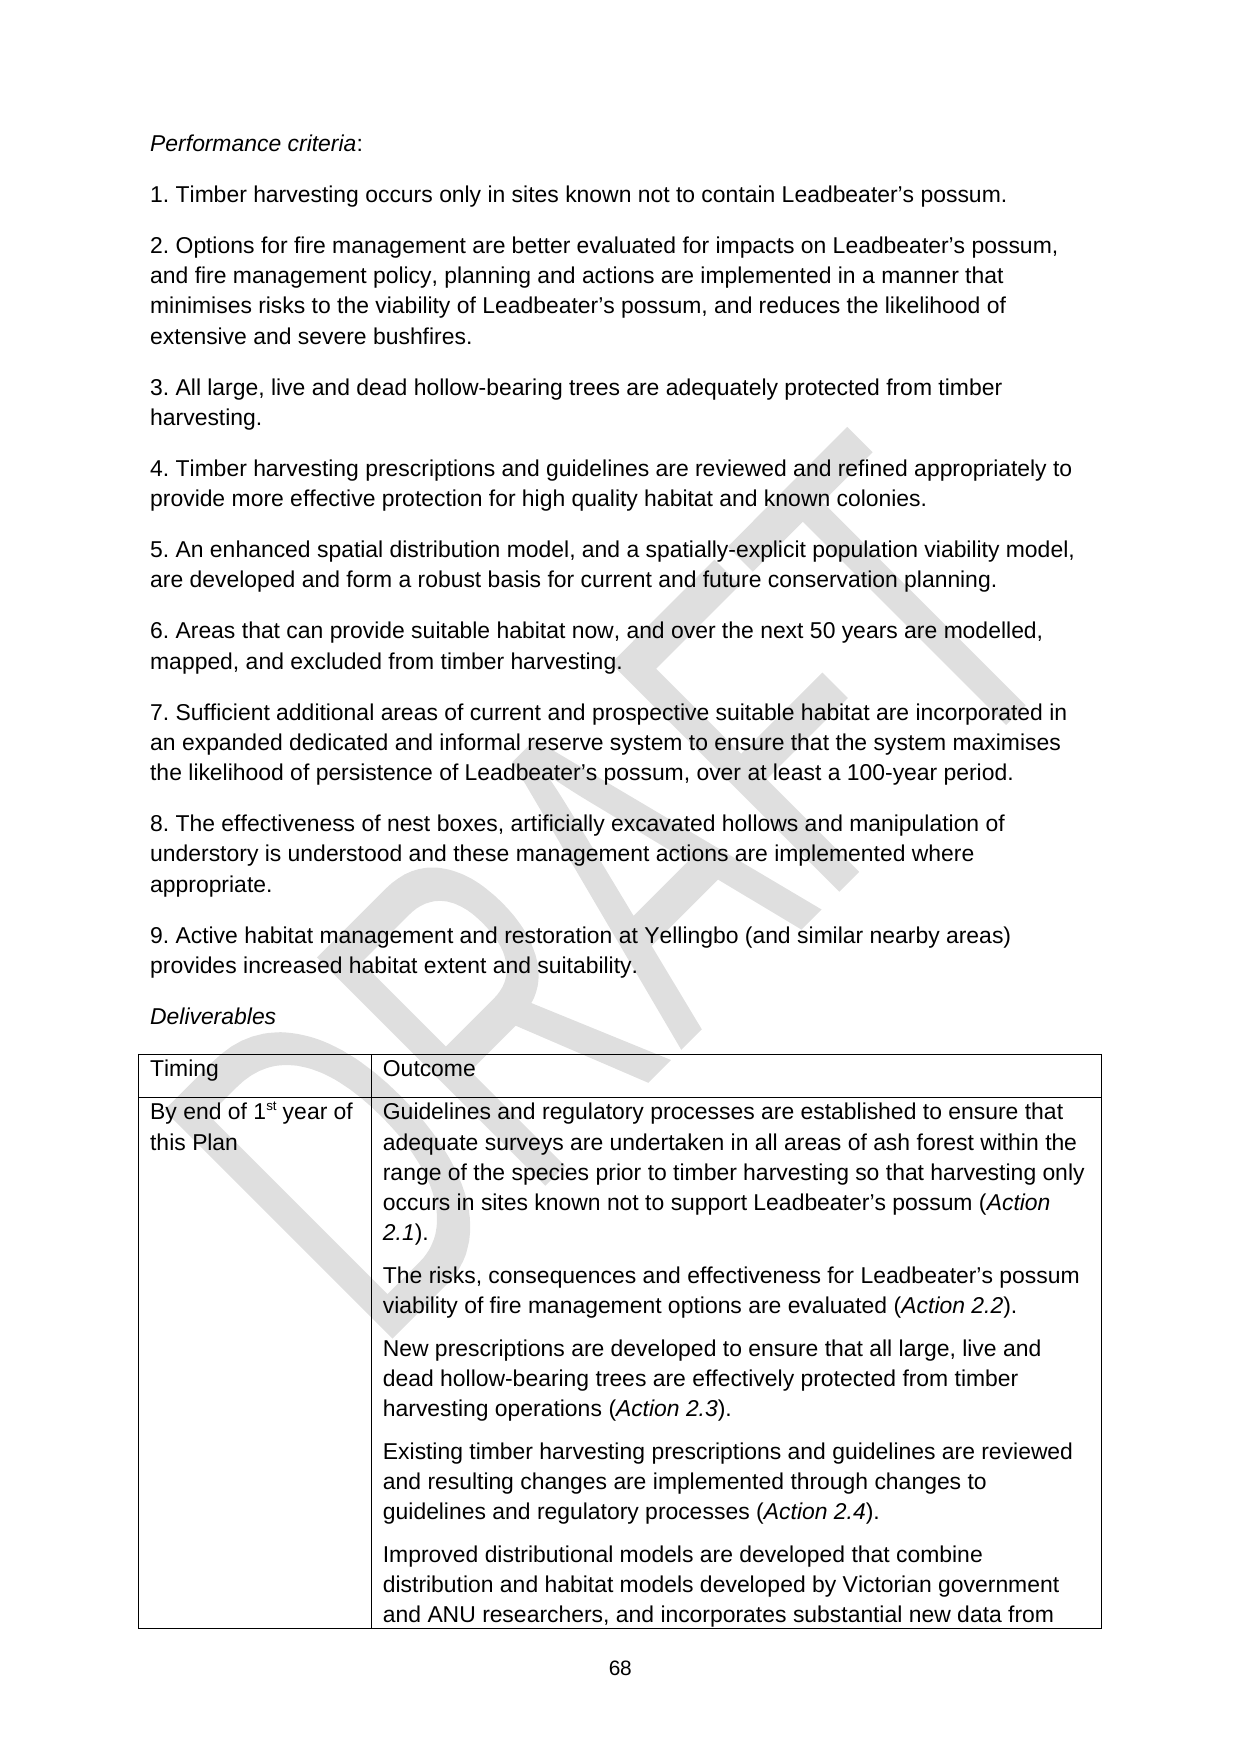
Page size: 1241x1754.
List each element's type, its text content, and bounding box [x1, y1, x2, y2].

text 5. An enhanced spatial distribution model, and a spatially-explicit population viability model, are developed and form a robust basis for current and future conservation planning. [150, 536, 1090, 593]
text 3. All large, live and dead hollow-bearing trees are adequately protected from timber harvesting. [150, 374, 1090, 430]
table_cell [139, 1098, 371, 1628]
text Performance criteria: [150, 130, 1090, 156]
text 7. Sufficient additional areas of current and prospective suitable habitat are incorporated in an expanded dedicated and informal reserve system to ensure that the system maximises the likelihood of persistence of Leadbeater’s possum, over at least a 100-year period. [150, 699, 1090, 785]
table_header Outcome [372, 1055, 1101, 1097]
text 2. Options for fire management are better evaluated for impacts on Leadbeater’s possum, and fire management policy, planning and actions are implemented in a manner that minimises risks to the viability of Leadbeater’s possum, and reduces the likelihood of extensive and severe bushfires. [150, 232, 1090, 349]
text 1. Timber harvesting occurs only in sites known not to contain Leadbeater’s possum. [150, 181, 1090, 207]
text 4. Timber harvesting prescriptions and guidelines are reviewed and refined appropriately to provide more effective protection for high quality habitat and known colonies. [150, 455, 1090, 511]
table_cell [372, 1098, 1101, 1628]
table_header Timing [139, 1055, 371, 1097]
text 6. Areas that can provide suitable habitat now, and over the next 50 years are modelled, mapped, and excluded from timber harvesting. [150, 617, 1090, 674]
text 8. The effectiveness of nest boxes, artificially excavated hollows and manipulation of understory is understood and these management actions are implemented where appropriate. [150, 810, 1090, 897]
text 9. Active habitat management and restoration at Yellingbo (and similar nearby areas) provides increased habitat extent and suitability. [150, 922, 1090, 978]
text Deliverables [150, 1003, 1090, 1029]
